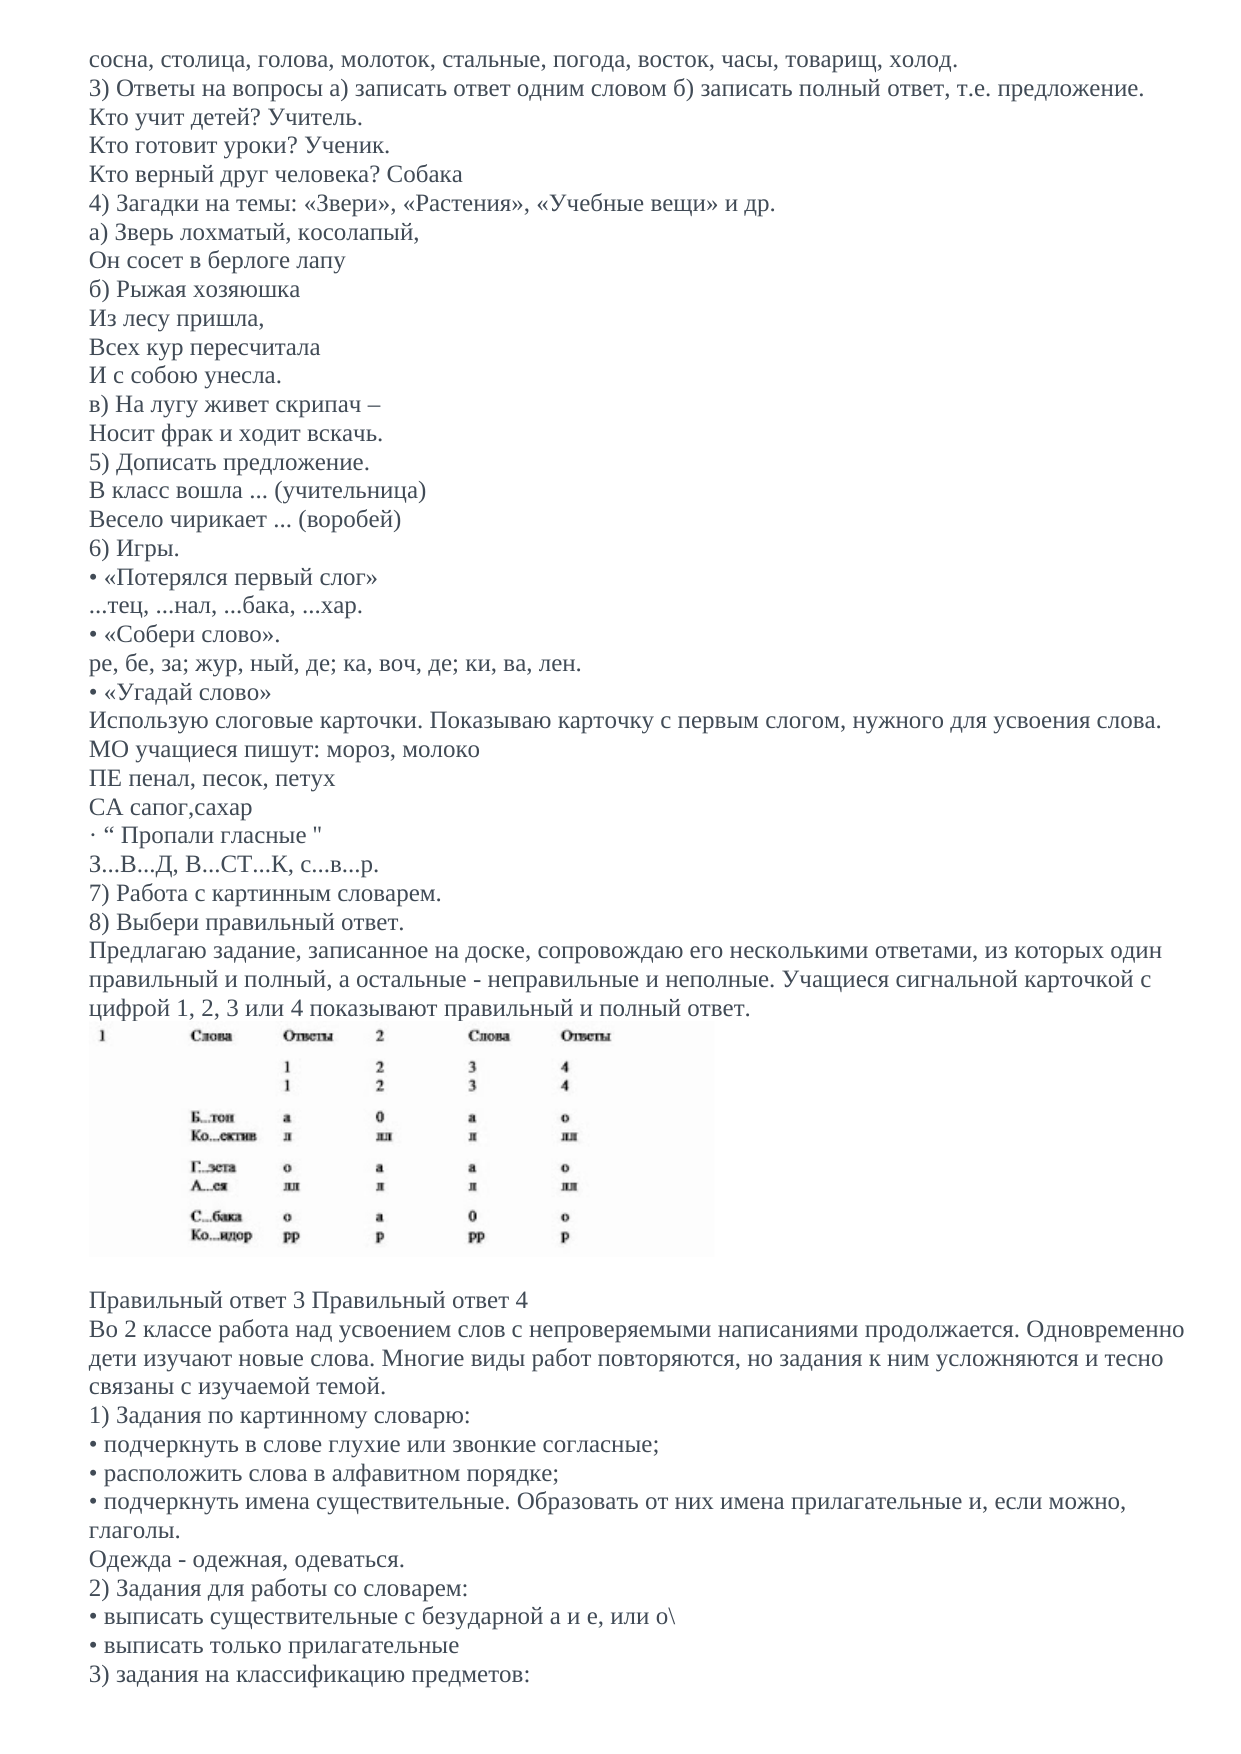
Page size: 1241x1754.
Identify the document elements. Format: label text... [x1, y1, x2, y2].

text а) Зверь лохматый, косолапый, [89, 217, 1196, 246]
text Предлагаю задание, записанное на доске, сопровождаю его несколькими ответами, из которых один правильный и полный, а остальные - неправильные и неполные. Учащиеся сигнальной карточкой с цифрой 1, 2, 3 или 4 показывают правильный и полный ответ. [89, 936, 1196, 1022]
text Использую слоговые карточки. Показываю карточку с первым слогом, нужного для усвоения слова. [89, 706, 1196, 734]
text Весело чирикает ... (воробей) [89, 504, 1196, 533]
text 4) Загадки на темы: «Звери», «Растения», «Учебные вещи» и др. [89, 188, 1196, 217]
text Кто готовит уроки? Ученик. [89, 131, 1196, 159]
text Всех кур пересчитала [89, 332, 1196, 361]
text • «Потерялся первый слог» [89, 562, 1196, 591]
text ...тец, ...нал, ...бака, ...хар. [89, 591, 1196, 619]
text 7) Работа с картинным словарем. [89, 878, 1196, 907]
text • подчеркнуть в слове глухие или звонкие согласные; [89, 1429, 1196, 1458]
text Во 2 классе работа над усвоением слов с непроверяемыми написаниями продолжается. Одновременно дети изучают новые слова. Многие виды работ повторяются, но задания к ним усложняются и тесно связаны с изучаемой темой. [89, 1314, 1196, 1400]
text Кто учит детей? Учитель. [89, 102, 1196, 131]
text Носит фрак и ходит вскачь. [89, 418, 1196, 447]
text МО учащиеся пишут: мороз, молоко [89, 734, 1196, 763]
text • «Собери слово». [89, 619, 1196, 648]
text • подчеркнуть имена существительные. Образовать от них имена прилагательные и, если можно, глаголы. [89, 1486, 1196, 1544]
text В класс вошла ... (учительница) [89, 476, 1196, 504]
text • расположить слова в алфавитном порядке; [89, 1458, 1196, 1486]
text сосна, столица, голова, молоток, стальные, погода, восток, часы, товарищ, холод. [89, 44, 1196, 73]
picture [88, 1021, 715, 1257]
text • выписать существительные с безударной а и е, или о\ [89, 1601, 1196, 1630]
text ре, бе, за; жур, ный, де; ка, воч, де; ки, ва, лен. [89, 648, 1196, 677]
text Он сосет в берлоге лапу [89, 246, 1196, 274]
text 3) задания на классификацию предметов: [89, 1659, 1196, 1688]
text ПЕ пенал, песок, петух [89, 763, 1196, 792]
text 2) Задания для работы со словарем: [89, 1573, 1196, 1601]
text • выписать только прилагательные [89, 1630, 1196, 1659]
text СА сапог,сахар [89, 792, 1196, 821]
text Кто верный друг человека? Собака [89, 159, 1196, 188]
text 6) Игры. [89, 533, 1196, 562]
text З...В...Д, В...СТ...К, с...в...p. [89, 849, 1196, 878]
text в) На лугу живет скрипач – [89, 389, 1196, 418]
text 1) Задания по картинному словарю: [89, 1400, 1196, 1429]
text Из лесу пришла, [89, 303, 1196, 332]
text 8) Выбери правильный ответ. [89, 907, 1196, 936]
text Правильный ответ 3 Правильный ответ 4 [89, 1285, 1196, 1314]
text б) Рыжая хозяюшка [89, 274, 1196, 303]
text И с собою унесла. [89, 361, 1196, 389]
text Одежда - одежная, одеваться. [89, 1544, 1196, 1573]
text 5) Дописать предложение. [89, 447, 1196, 476]
text · “ Пропали гласные '' [89, 821, 1196, 849]
text • «Угадай слово» [89, 677, 1196, 706]
text 3) Ответы на вопросы а) записать ответ одним словом б) записать полный ответ, т.е. предложение. [89, 73, 1196, 102]
